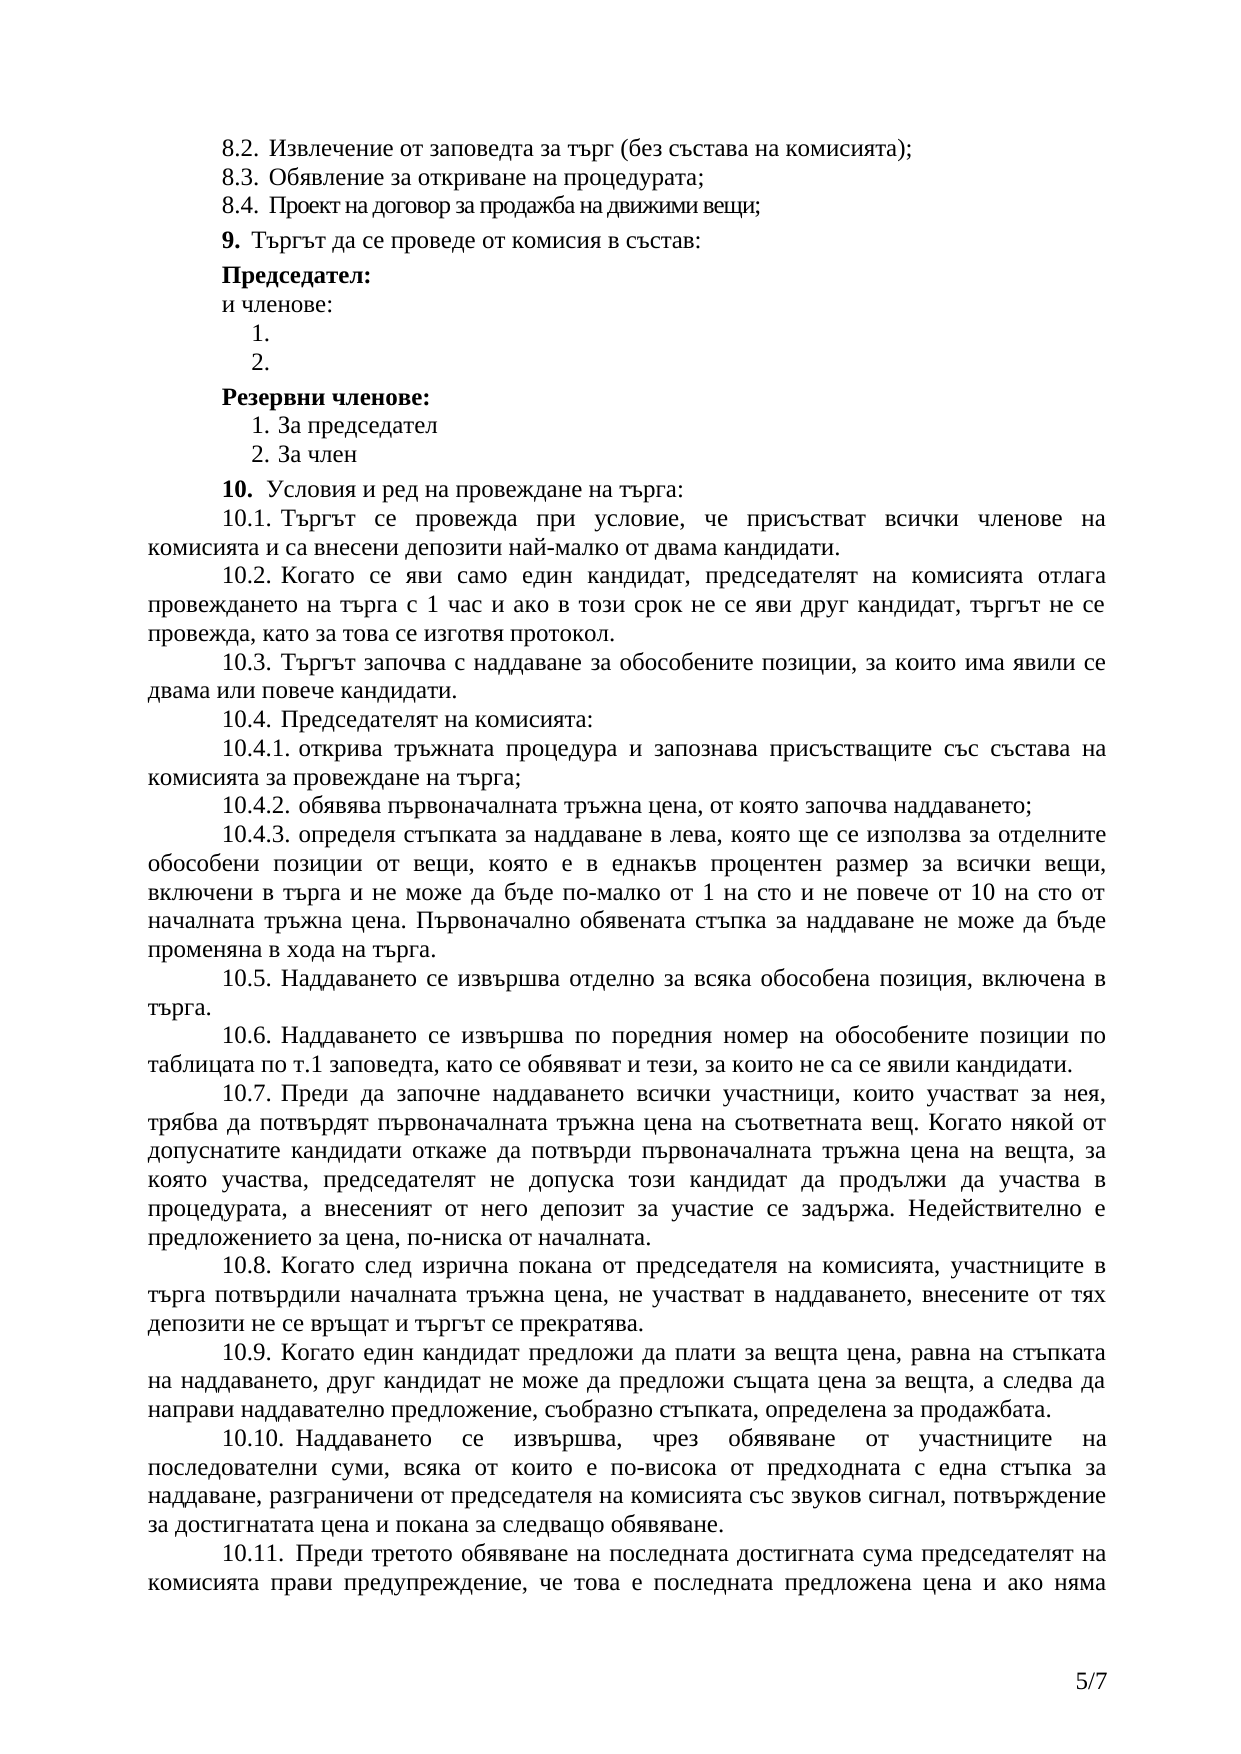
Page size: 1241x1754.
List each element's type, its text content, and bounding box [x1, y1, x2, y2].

list открива тръжната процедура и запознава присъстващите със състава на комисията за провеждане на търга; [148, 733, 1107, 790]
list обявява първоначалната тръжна цена, от която започва наддаването; [148, 790, 1107, 819]
list Извлечение от заповедта за търг (без състава на комисията); [148, 133, 1107, 162]
list Резервни членове: [148, 382, 1107, 410]
list Проект на договор за продажба на движими вещи; [148, 190, 1107, 219]
list Когато се яви само един кандидат, председателят на комисията отлага провеждането на търга с 1 час и ако в този срок не се яви друг кандидат, търгът не се провежда, като за това се изготвя протокол. [148, 560, 1107, 647]
list Наддаването се извършва по поредния номер на обособените позиции по таблицата по т.1 заповедта, като се обявяват и тези, за които не са се явили кандидати. [148, 1020, 1107, 1078]
list Когато след изрична покана от председателя на комисията, участниците в търга потвърдили началната тръжна цена, не участват в наддаването, внесените от тях депозити не се връщат и търгът се прекратява. [148, 1250, 1107, 1337]
list Председател: [148, 260, 1107, 289]
list Наддаването се извършва отделно за всяка обособена позиция, включена в търга. [148, 963, 1107, 1020]
list Условия и ред на провеждане на търга: [148, 474, 1107, 503]
list определя стъпката за наддаване в лева, която ще се използва за отделните обособени позиции от вещи, която е в еднакъв процентен размер за всички вещи, включени в търга и не може да бъде по-малко от 1 на сто и не повече от 10 на сто от началната тръжна цена. Първоначално обявената стъпка за наддаване не може да бъде променяна в хода на търга. [148, 819, 1107, 963]
list Преди да започне наддаването всички участници, които участват за нея, трябва да потвърдят първоначалната тръжна цена на съответната вещ. Когато някой от допуснатите кандидати откаже да потвърди първоначалната тръжна цена на вещта, за която участва, председателят не допуска този кандидат да продължи да участва в процедурата, а внесеният от него депозит за участие се задържа. Недействително е предложението за цена, по-ниска от началната. [148, 1078, 1107, 1250]
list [148, 1538, 1107, 1595]
list Обявление за откриване на процедурата; [148, 162, 1107, 190]
list Търгът да се проведе от комисия в състав: [148, 225, 1107, 254]
list Наддаването се извършва, чрез обявяване от участниците на последователни суми, всяка от които е по-висока от предходната с една стъпка за наддаване, разграничени от председателя на комисията със звуков сигнал, потвърждение за достигнатата цена и покана за следващо обявяване. [148, 1423, 1107, 1538]
list Търгът започва с наддаване за обособените позиции, за които има явили се двама или повече кандидати. [148, 647, 1107, 704]
list Председателят на комисията: [148, 704, 1107, 733]
list Когато един кандидат предложи да плати за вещта цена, равна на стъпката на наддаването, друг кандидат не може да предложи същата цена за вещта, а следва да направи наддавателно предложение, съобразно стъпката, определена за продажбата. [148, 1337, 1107, 1423]
list За член [148, 439, 1107, 468]
list Търгът се провежда при условие, че присъстват всички членове на комисията и са внесени депозити най-малко от двама кандидати. [148, 503, 1107, 560]
list и членове: [148, 289, 1107, 318]
list За председател [148, 410, 1107, 439]
